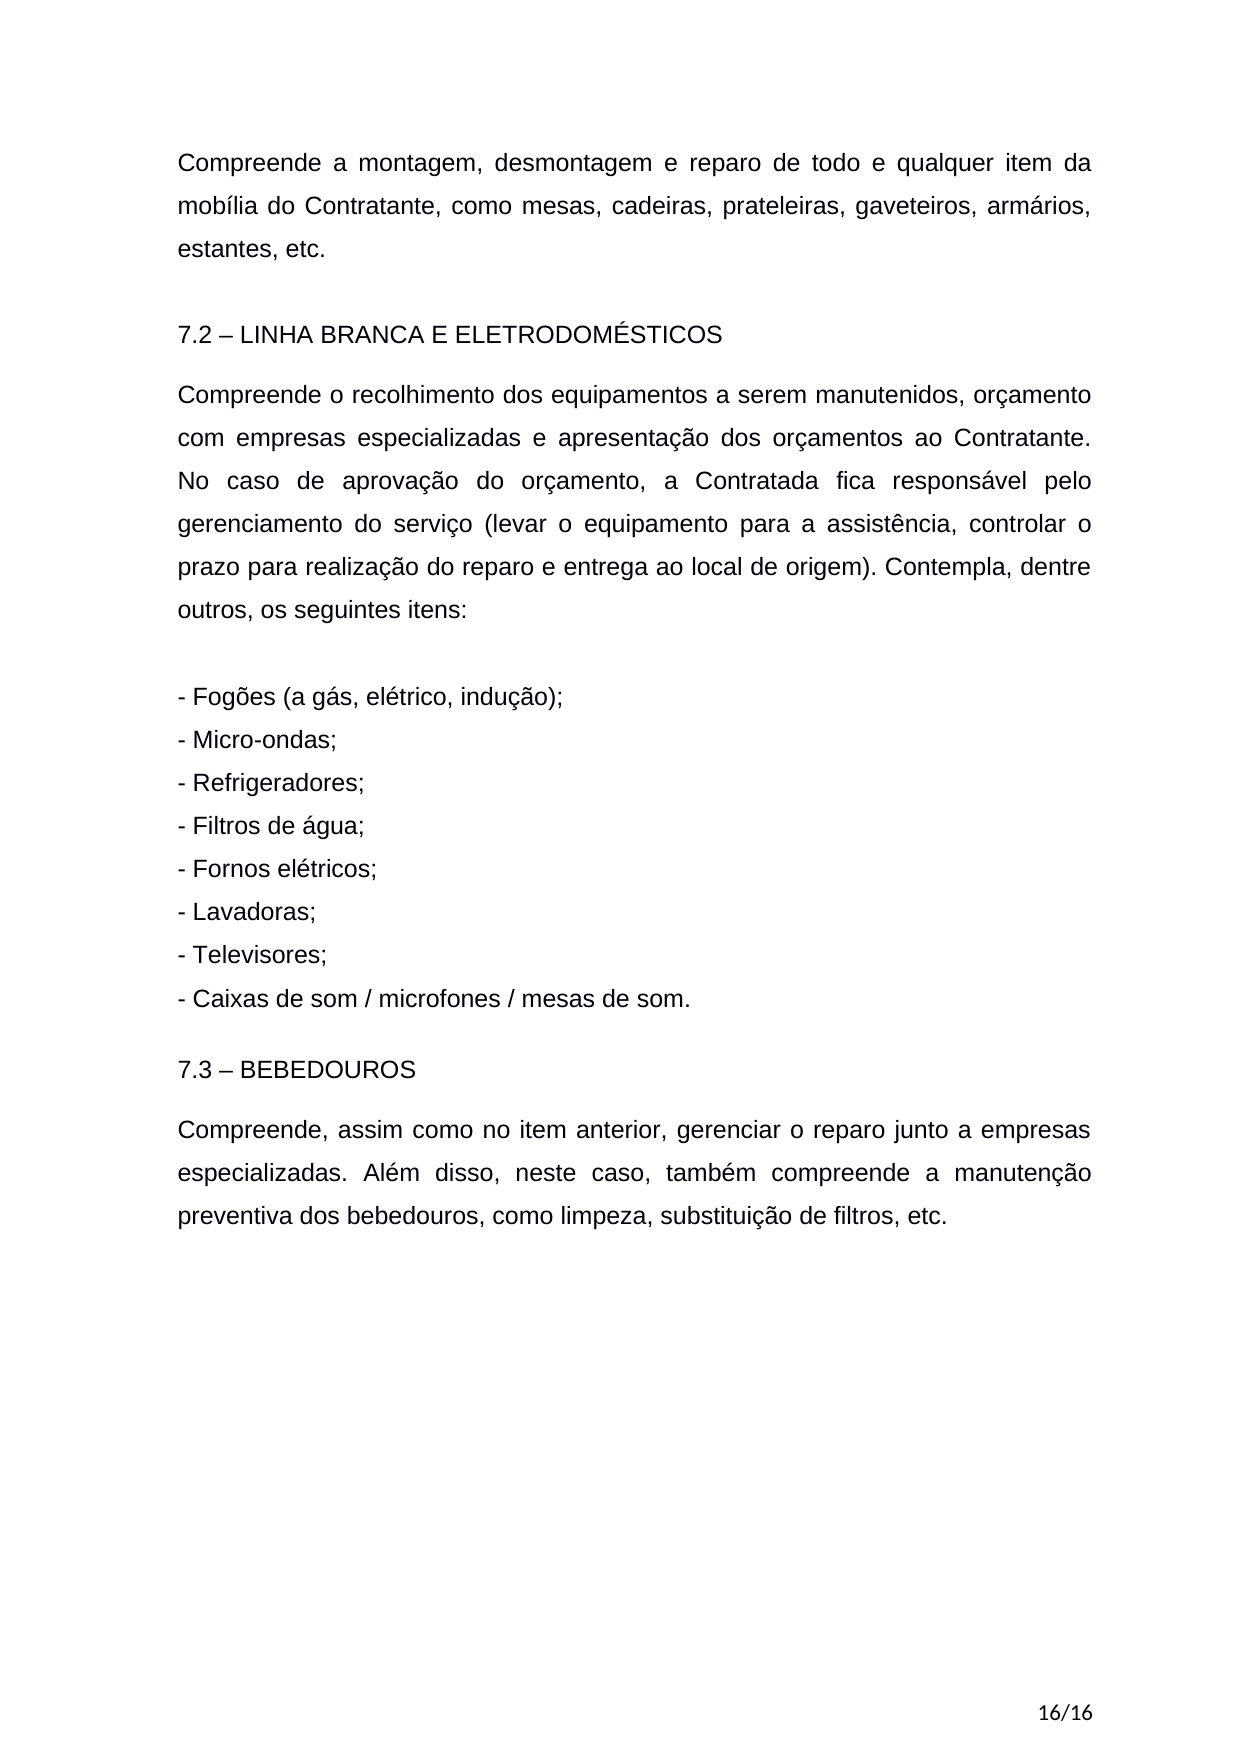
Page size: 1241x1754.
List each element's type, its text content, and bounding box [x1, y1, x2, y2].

text - Caixas de som / microfones / mesas de som. [177, 984, 1093, 1012]
subtitle 7.2 – LINHA BRANCA E ELETRODOMÉSTICOS [177, 320, 1093, 349]
text - Televisores; [177, 941, 1093, 969]
text - Fogões (a gás, elétrico, indução); [177, 682, 1093, 711]
text Compreende o recolhimento dos equipamentos a serem manutenidos, orçamento com empresas especializadas e apresentação dos orçamentos ao Contratante. No caso de aprovação do orçamento, a Contratada fica responsável pelo gerenciamento do serviço (levar o equipamento para a assistência, controlar o prazo para realização do reparo e entrega ao local de origem). Contempla, dentre outros, os seguintes itens: [177, 380, 1093, 624]
text - Refrigeradores; [177, 768, 1093, 797]
text - Lavadoras; [177, 897, 1093, 926]
text Compreende a montagem, desmontagem e reparo de todo e qualquer item da mobília do Contratante, como mesas, cadeiras, prateleiras, gaveteiros, armários, estantes, etc. [177, 148, 1093, 263]
text - Fornos elétricos; [177, 854, 1093, 883]
text Compreende, assim como no item anterior, gerenciar o reparo junto a empresas especializadas. Além disso, neste caso, também compreende a manutenção preventiva dos bebedouros, como limpeza, substituição de filtros, etc. [177, 1114, 1093, 1229]
subtitle 7.3 – BEBEDOUROS [177, 1055, 1093, 1083]
text - Micro-ondas; [177, 725, 1093, 754]
text - Filtros de água; [177, 811, 1093, 840]
